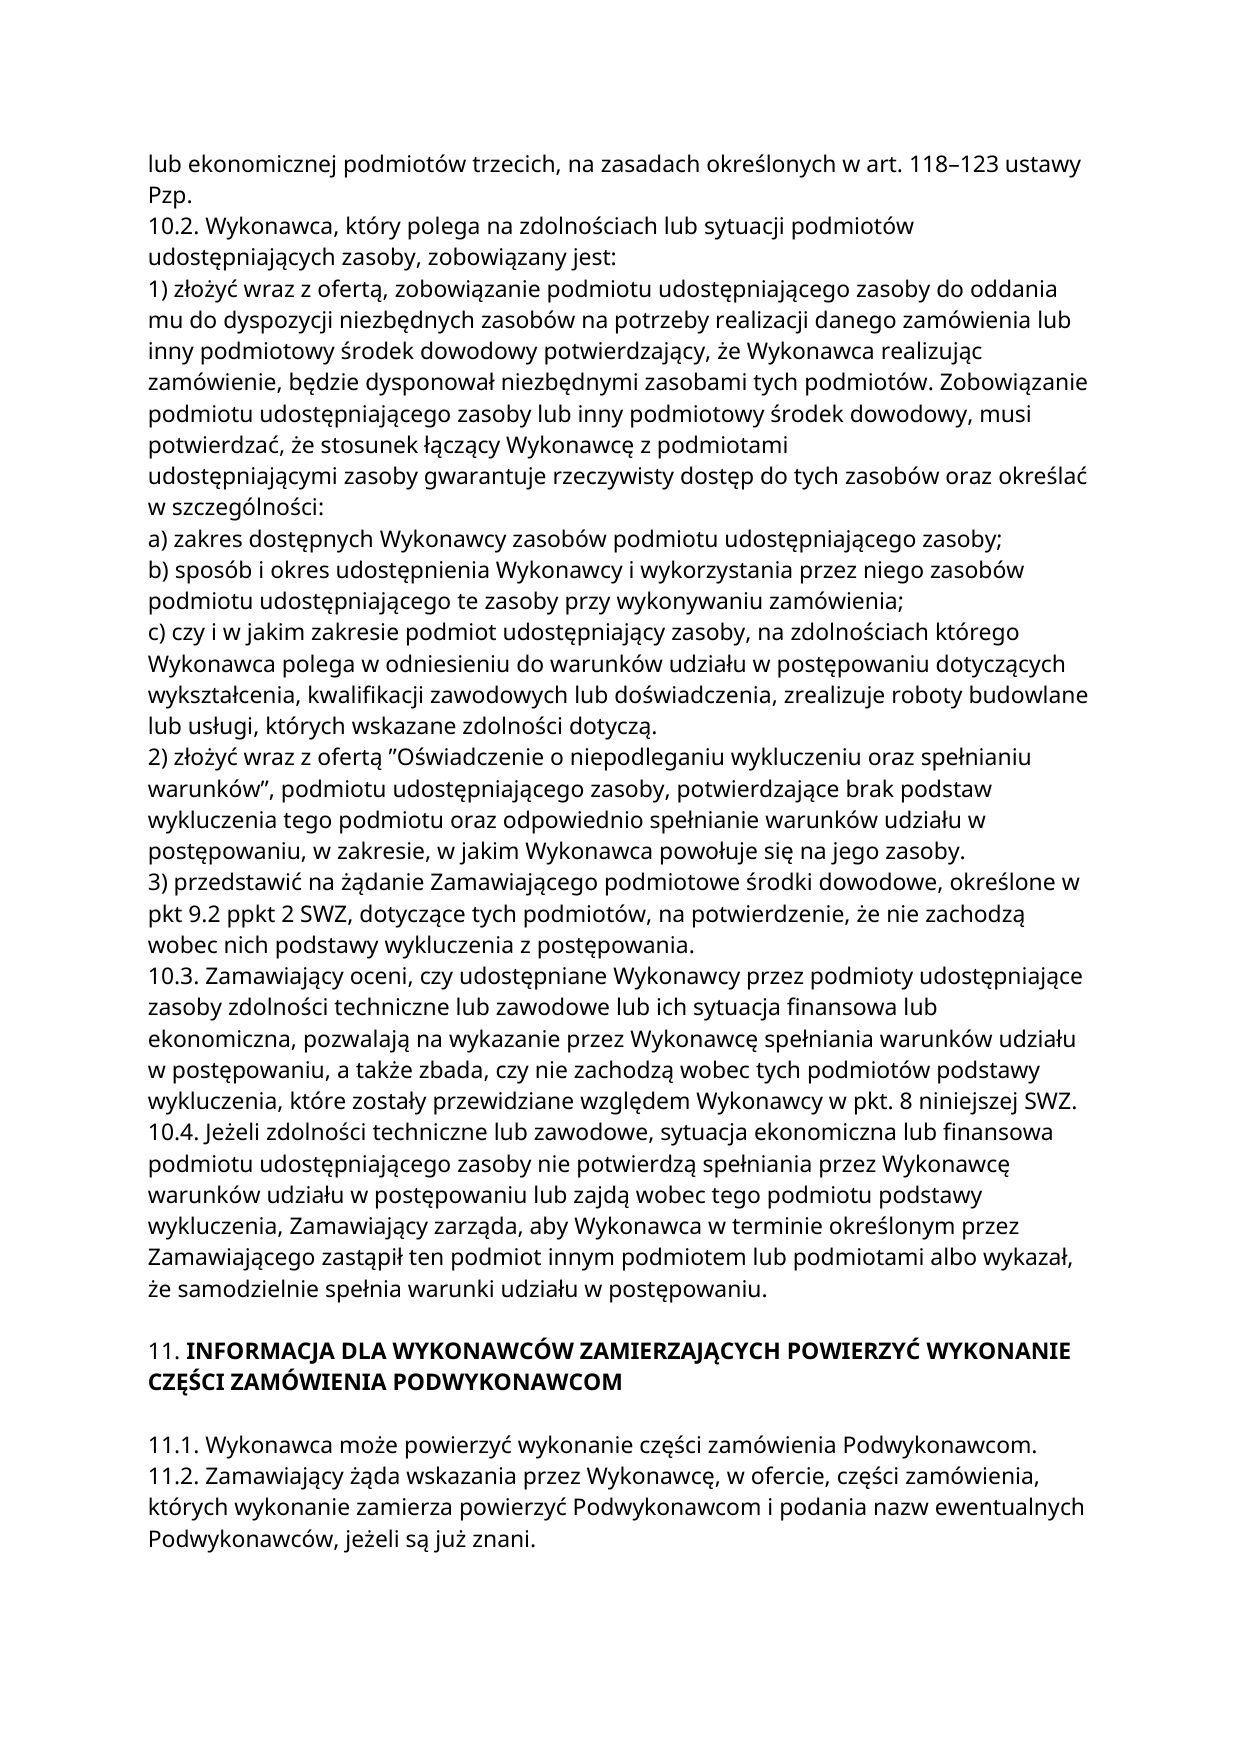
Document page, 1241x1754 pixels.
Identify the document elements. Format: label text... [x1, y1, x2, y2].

text 3) przedstawić na żądanie Zamawiającego podmiotowe środki dowodowe, określone w pkt 9.2 ppkt 2 SWZ, dotyczące tych podmiotów, na potwierdzenie, że nie zachodzą wobec nich podstawy wykluczenia z postępowania. [148, 866, 1093, 960]
text 10.2. Wykonawca, który polega na zdolnościach lub sytuacji podmiotów udostępniających zasoby, zobowiązany jest: [148, 210, 1093, 273]
text 11.1. Wykonawca może powierzyć wykonanie części zamówienia Podwykonawcom. [148, 1429, 1093, 1460]
text 2) złożyć wraz z ofertą ”Oświadczenie o niepodleganiu wykluczeniu oraz spełnianiu warunków”, podmiotu udostępniającego zasoby, potwierdzające brak podstaw wykluczenia tego podmiotu oraz odpowiednio spełnianie warunków udziału w postępowaniu, w zakresie, w jakim Wykonawca powołuje się na jego zasoby. [148, 741, 1093, 866]
text c) czy i w jakim zakresie podmiot udostępniający zasoby, na zdolnościach którego Wykonawca polega w odniesieniu do warunków udziału w postępowaniu dotyczących wykształcenia, kwalifikacji zawodowych lub doświadczenia, zrealizuje roboty budowlane lub usługi, których wskazane zdolności dotyczą. [148, 616, 1093, 741]
text b) sposób i okres udostępnienia Wykonawcy i wykorzystania przez niego zasobów podmiotu udostępniającego te zasoby przy wykonywaniu zamówienia; [148, 554, 1093, 616]
text 11. INFORMACJA DLA WYKONAWCÓW ZAMIERZAJĄCYCH POWIERZYĆ WYKONANIE CZĘŚCI ZAMÓWIENIA PODWYKONAWCOM [148, 1335, 1093, 1398]
text 1) złożyć wraz z ofertą, zobowiązanie podmiotu udostępniającego zasoby do oddania mu do dyspozycji niezbędnych zasobów na potrzeby realizacji danego zamówienia lub inny podmiotowy środek dowodowy potwierdzający, że Wykonawca realizując zamówienie, będzie dysponował niezbędnymi zasobami tych podmiotów. Zobowiązanie podmiotu udostępniającego zasoby lub inny podmiotowy środek dowodowy, musi potwierdzać, że stosunek łączący Wykonawcę z podmiotami [148, 273, 1093, 460]
text 11.2. Zamawiający żąda wskazania przez Wykonawcę, w ofercie, części zamówienia, których wykonanie zamierza powierzyć Podwykonawcom i podania nazw ewentualnych Podwykonawców, jeżeli są już znani. [148, 1460, 1093, 1554]
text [148, 148, 1093, 210]
text 10.4. Jeżeli zdolności techniczne lub zawodowe, sytuacja ekonomiczna lub finansowa podmiotu udostępniającego zasoby nie potwierdzą spełniania przez Wykonawcę warunków udziału w postępowaniu lub zajdą wobec tego podmiotu podstawy wykluczenia, Zamawiający zarząda, aby Wykonawca w terminie określonym przez Zamawiającego zastąpił ten podmiot innym podmiotem lub podmiotami albo wykazał, że samodzielnie spełnia warunki udziału w postępowaniu. [148, 1116, 1093, 1304]
text udostępniającymi zasoby gwarantuje rzeczywisty dostęp do tych zasobów oraz określać w szczególności: [148, 460, 1093, 523]
text 10.3. Zamawiający oceni, czy udostępniane Wykonawcy przez podmioty udostępniające zasoby zdolności techniczne lub zawodowe lub ich sytuacja finansowa lub ekonomiczna, pozwalają na wykazanie przez Wykonawcę spełniania warunków udziału w postępowaniu, a także zbada, czy nie zachodzą wobec tych podmiotów podstawy wykluczenia, które zostały przewidziane względem Wykonawcy w pkt. 8 niniejszej SWZ. [148, 960, 1093, 1116]
text a) zakres dostępnych Wykonawcy zasobów podmiotu udostępniającego zasoby; [148, 523, 1093, 554]
